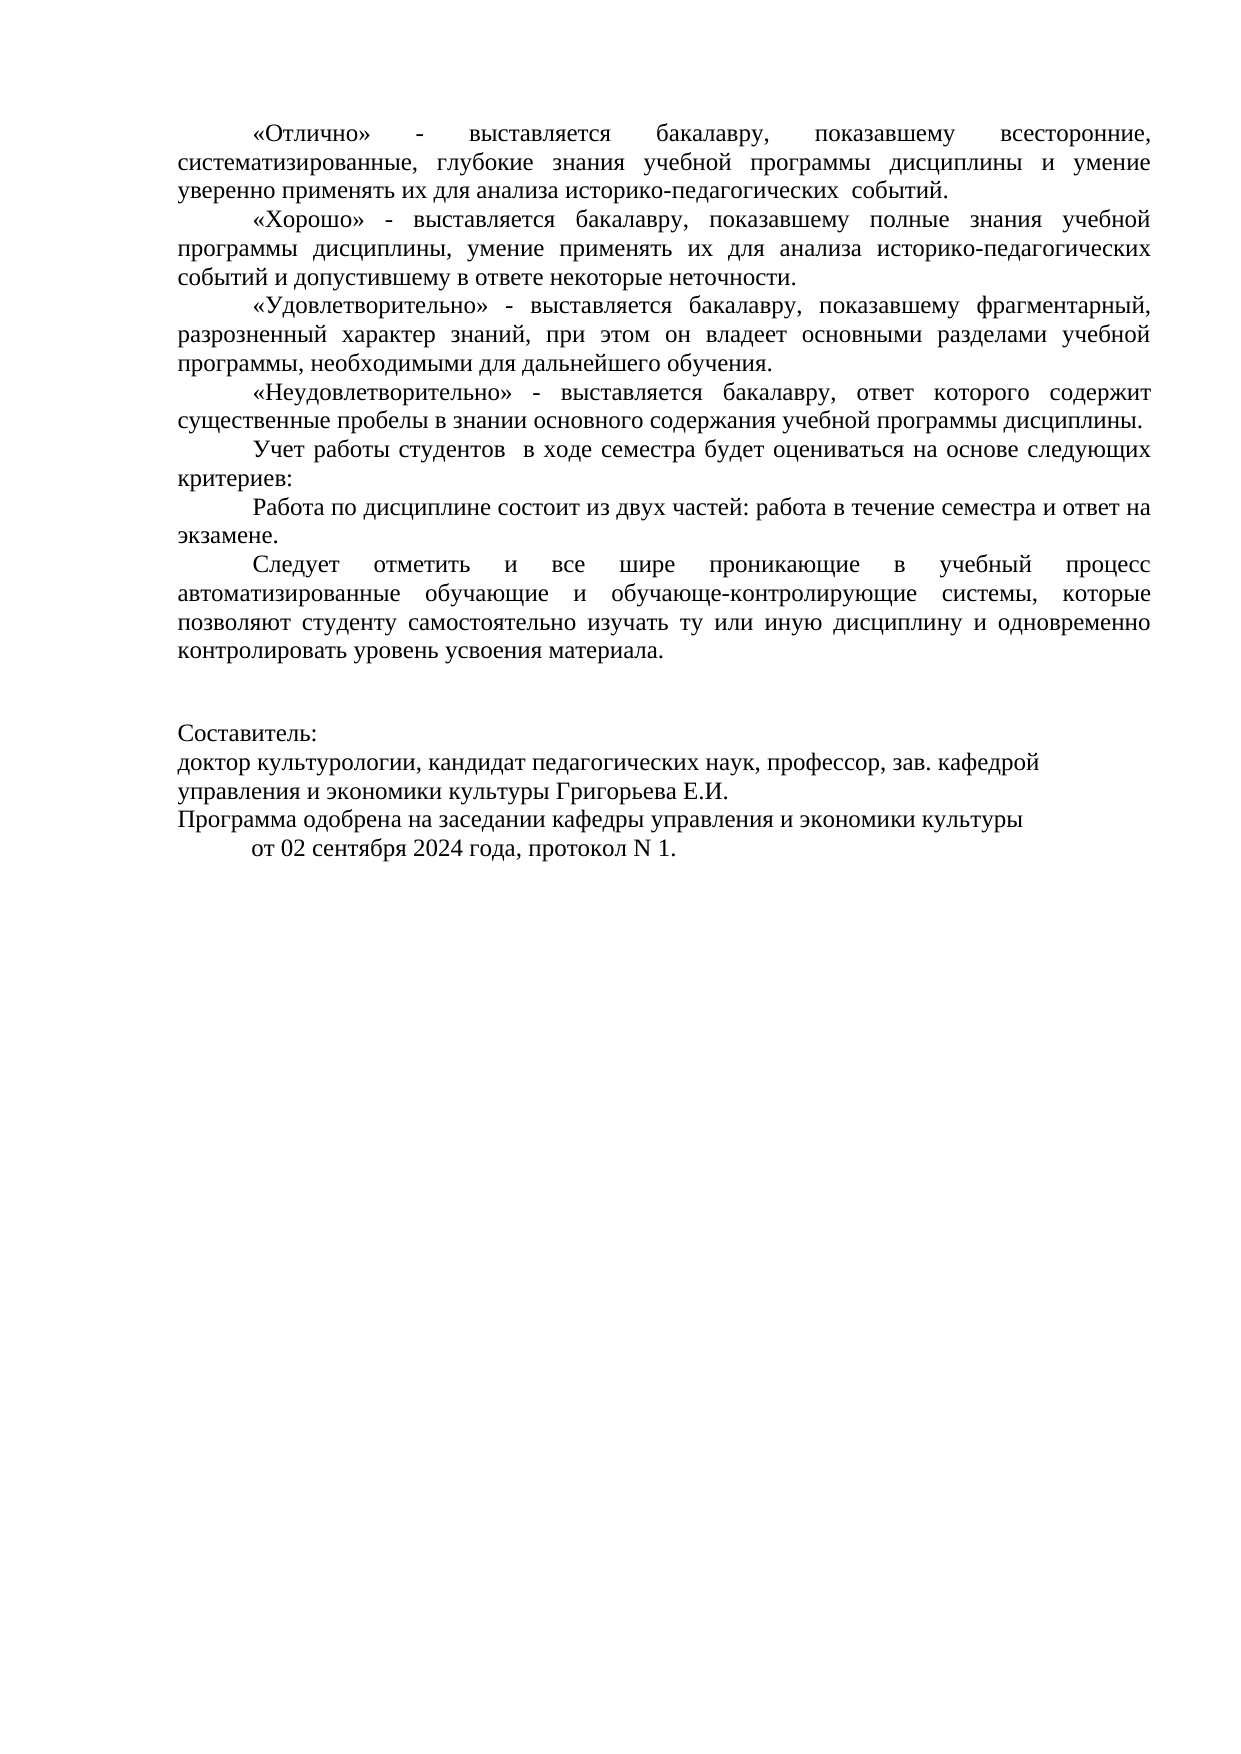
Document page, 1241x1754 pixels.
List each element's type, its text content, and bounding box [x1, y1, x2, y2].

text Работа по дисциплине состоит из двух частей: работа в течение семестра и ответ на экзамене. [177, 492, 1152, 549]
text «Удовлетворительно» - выставляется бакалавру, показавшему фрагментарный, разрозненный характер знаний, при этом он владеет основными разделами учебной программы, необходимыми для дальнейшего обучения. [177, 291, 1152, 377]
text Следует отметить и все шире проникающие в учебный процесс автоматизированные обучающие и обучающе-контролирующие системы, которые позволяют студенту самостоятельно изучать ту или иную дисциплину и одновременно контролировать уровень усвоения материала. [177, 549, 1152, 664]
text «Хорошо» - выставляется бакалавру, показавшему полные знания учебной программы дисциплины, умение применять их для анализа историко-педагогических событий и допустившему в ответе некоторые неточности. [177, 204, 1152, 291]
text от 02 сентября 2024 года, протокол N 1. [177, 833, 1152, 862]
text доктор культурологии, кандидат педагогических наук, профессор, зав. кафедрой управления и экономики культуры Григорьева Е.И. [177, 747, 1152, 804]
text Программа одобрена на заседании кафедры управления и экономики культуры [177, 804, 1152, 833]
text «Неудовлетворительно» - выставляется бакалавру, ответ которого содержит существенные пробелы в знании основного содержания учебной программы дисциплины. [177, 377, 1152, 434]
text Учет работы студентов в ходе семестра будет оцениваться на основе следующих критериев: [177, 434, 1152, 492]
text «Отлично» - выставляется бакалавру, показавшему всесторонние, систематизированные, глубокие знания учебной программы дисциплины и умение уверенно применять их для анализа историко-педагогических событий. [177, 118, 1152, 204]
text Составитель: [177, 718, 1152, 747]
